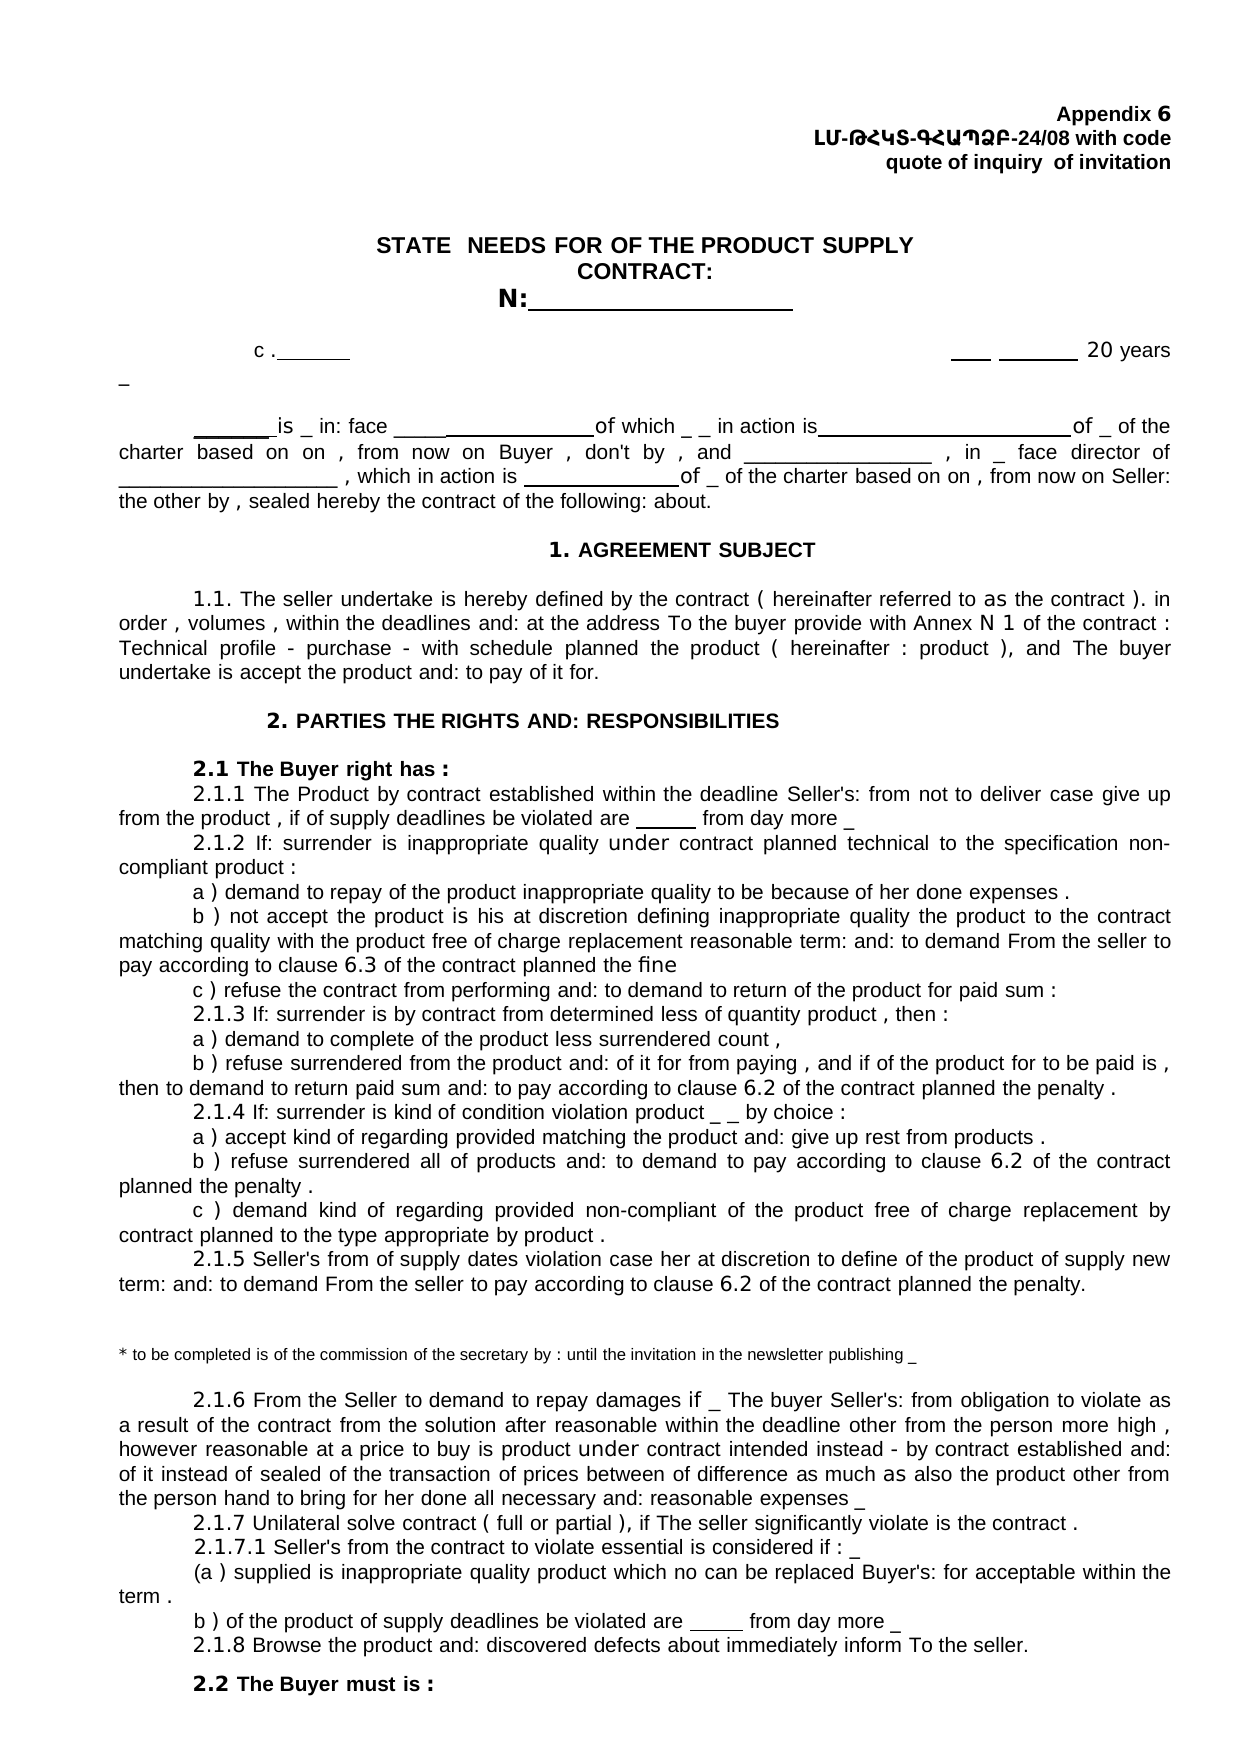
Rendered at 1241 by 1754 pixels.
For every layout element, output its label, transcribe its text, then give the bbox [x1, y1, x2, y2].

text 2.1.8 Browse the product and: discovered defects about immediately inform To the seller. [118, 1633, 1171, 1657]
text 2.2 The Buyer must is : [118, 1672, 1171, 1696]
text c ) demand kind of regarding provided non-compliant of the product free of charge replacement by contract planned to the type appropriate by product . [118, 1198, 1171, 1247]
text * to be completed is of the commission of the secretary by : until the invitation in the newsletter publishing _ [118, 1344, 1171, 1364]
text 2.1 The Buyer right has : [118, 757, 1171, 782]
text quote of inquiry of invitation [118, 150, 1171, 174]
text b ) not accept the product is his at discretion defining inappropriate quality the product to the contract matching quality with the product free of charge replacement reasonable term: and: to demand From the seller to pay according to clause 6.3 of the contract planned the fine [118, 904, 1171, 978]
text a ) demand to complete of the product less surrendered count , [118, 1027, 1171, 1051]
text b ) of the product of supply deadlines be violated are from day more _ [118, 1608, 1171, 1633]
text 2.1.6 From the Seller to demand to repay damages if _ The buyer Seller's: from obligation to violate as a result of the contract from the solution after reasonable within the deadline other from the person more high , however reasonable at a price to buy is product under contract intended instead - by contract established and: of it instead of sealed of the transaction of prices between of difference as much as also the product other from the person hand to bring for her done all necessary and: reasonable expenses _ [118, 1388, 1171, 1511]
text c . 20 years _ [118, 338, 1171, 386]
text 2.1.3 If: surrender is by contract from determined less of quantity product , then : [118, 1002, 1171, 1027]
text c ) refuse the contract from performing and: to demand to return of the product for paid sum : [118, 978, 1171, 1002]
text CONTRACT: [104, 258, 1171, 284]
text 2.1.1 The Product by contract established within the deadline Seller's: from not to deliver case give up from the product , if of supply deadlines be violated are from day more _ [118, 782, 1171, 831]
text b ) refuse surrendered from the product and: of it for from paying , and if of the product for to be paid is , then to demand to return paid sum and: to pay according to clause 6.2 of the contract planned the penalty . [118, 1051, 1171, 1100]
text a ) accept kind of regarding provided matching the product and: give up rest from products . [118, 1124, 1171, 1149]
text 2.1.5 Seller's from of supply dates violation case her at discretion to define of the product of supply new term: and: to demand From the seller to pay according to clause 6.2 of the contract planned the penalty. [118, 1247, 1171, 1296]
text 2. PARTIES THE RIGHTS AND: RESPONSIBILITIES [118, 708, 1171, 733]
text ______ is _ in: face _____ of which _ _ in action is of _ of the charter based on on , from now on Buyer , don't by , and __________________ , in _ face director of _____________________ , which in action is of _ of the charter based on on , from now on Seller: the other by , sealed hereby the contract of the following: about. [118, 411, 1171, 513]
text 2.1.7 Unilateral solve contract ( full or partial ), if The seller significantly violate is the contract . [118, 1511, 1171, 1535]
text 2.1.4 If: surrender is kind of condition violation product _ _ by choice : [118, 1100, 1171, 1124]
text 2.1.2 If: surrender is inappropriate quality under contract planned technical to the specification non-compliant product : [118, 831, 1171, 880]
text (a ) supplied is inappropriate quality product which no can be replaced Buyer's: for acceptable within the term . [118, 1559, 1171, 1608]
text STATE NEEDS FOR OF THE PRODUCT SUPPLY [104, 232, 1171, 258]
text a ) demand to repay of the product inappropriate quality to be because of her done expenses . [118, 880, 1171, 904]
text b ) refuse surrendered all of products and: to demand to pay according to clause 6.2 of the contract planned the penalty . [118, 1149, 1171, 1198]
text 2.1.7.1 Seller's from the contract to violate essential is considered if : _ [118, 1535, 1171, 1559]
text Appendix 6 [118, 102, 1171, 126]
text ԼՄ-ԹՀԿՏ-ԳՀԱՊՁԲ-24/08 with code [118, 126, 1171, 150]
text N: [104, 284, 1171, 313]
text 1.1. The seller undertake is hereby defined by the contract ( hereinafter referred to as the contract ). in order , volumes , within the deadlines and: at the address To the buyer provide with Annex N 1 of the contract : Technical profile - purchase - with schedule planned the product ( hereinafter : product ), and The buyer undertake is accept the product and: to pay of it for. [118, 586, 1171, 684]
text 1. AGREEMENT SUBJECT [118, 538, 1171, 562]
